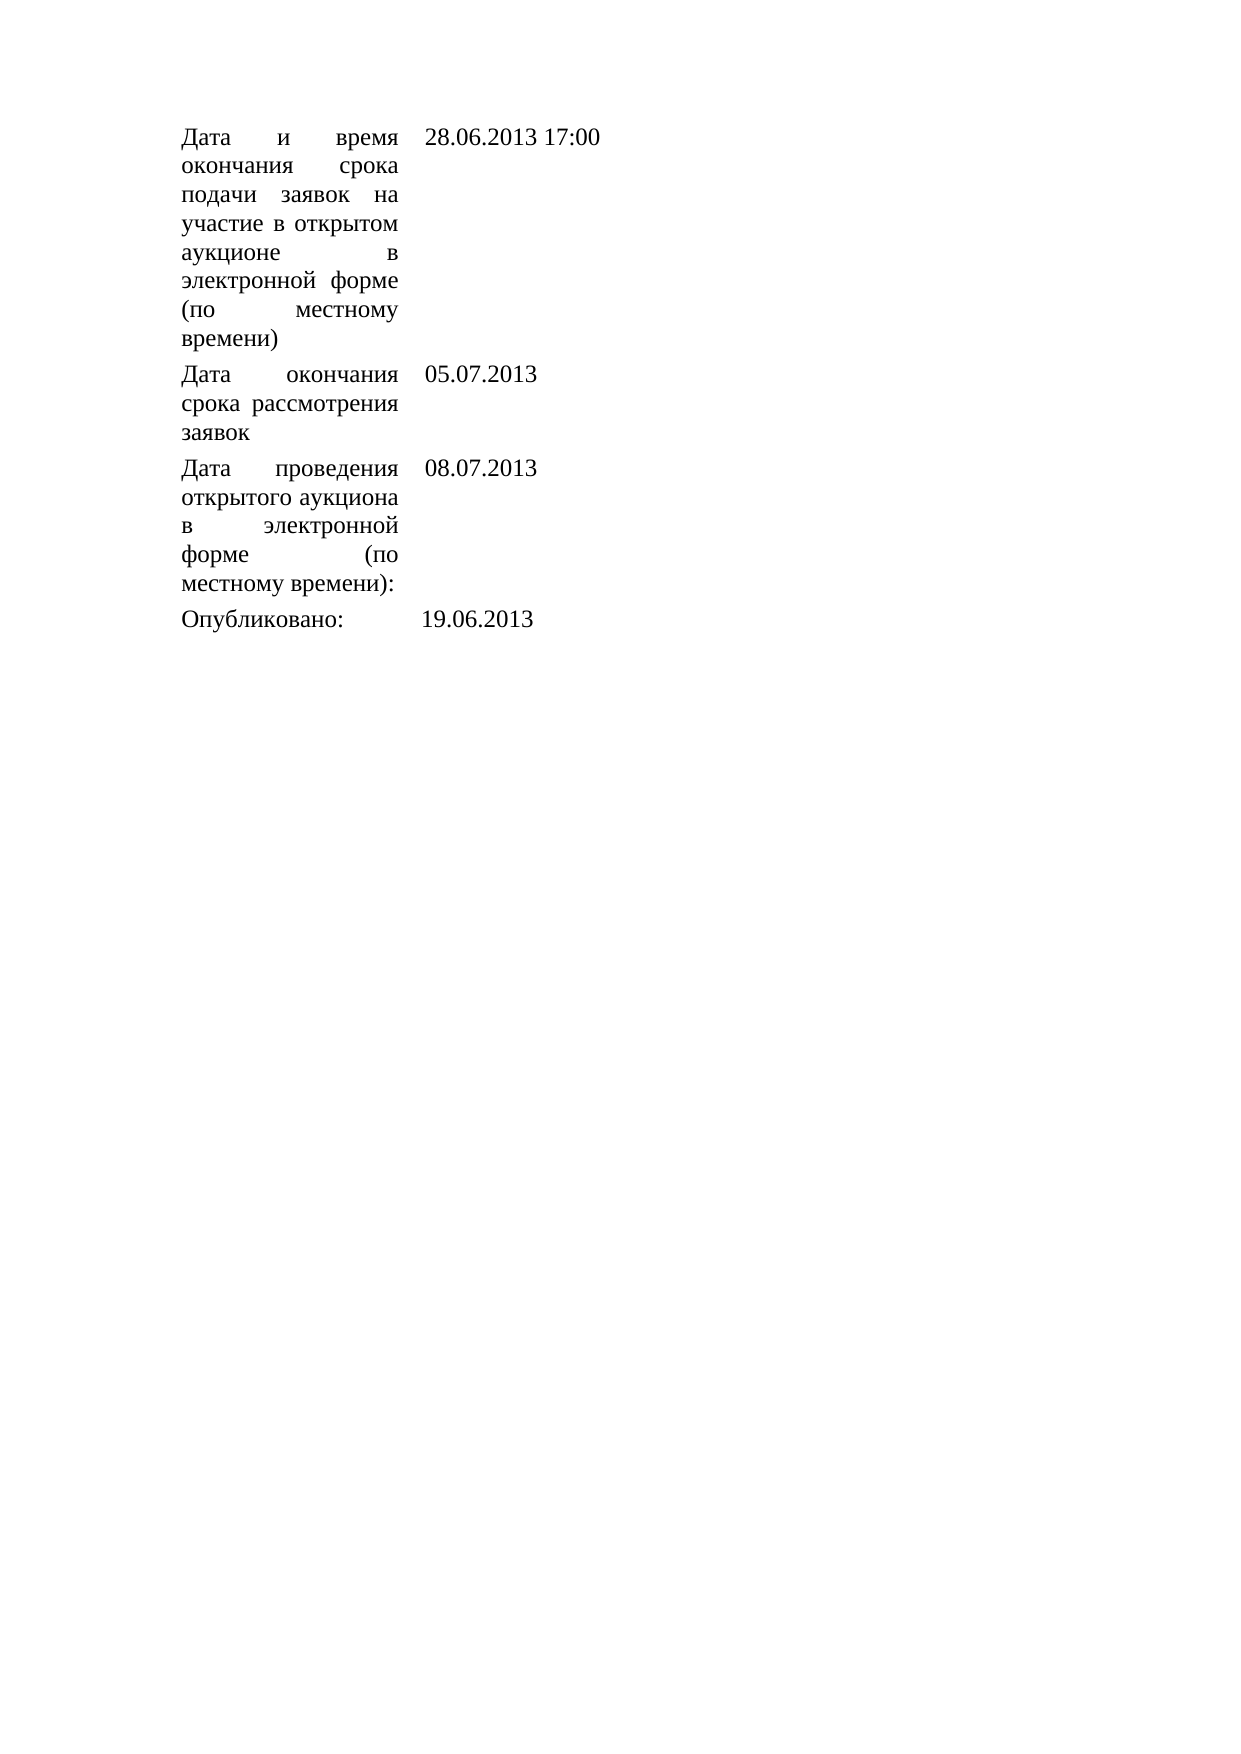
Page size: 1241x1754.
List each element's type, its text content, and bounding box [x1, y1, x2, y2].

table_cell 08.07.2013 [421, 449, 1152, 601]
table_cell Дата проведения открытого аукциона в электронной форме (по местному времени): [177, 449, 421, 601]
table_header Опубликовано: [177, 601, 421, 637]
table_header 28.06.2013 17:00 [421, 118, 1152, 356]
table_cell 05.07.2013 [421, 356, 1152, 449]
table_header 19.06.2013 [421, 601, 1152, 637]
table_header Дата и время окончания срока подачи заявок на участие в открытом аукционе в электронной форме (по местному времени) [177, 118, 421, 356]
table_cell Дата окончания срока рассмотрения заявок [177, 356, 421, 449]
